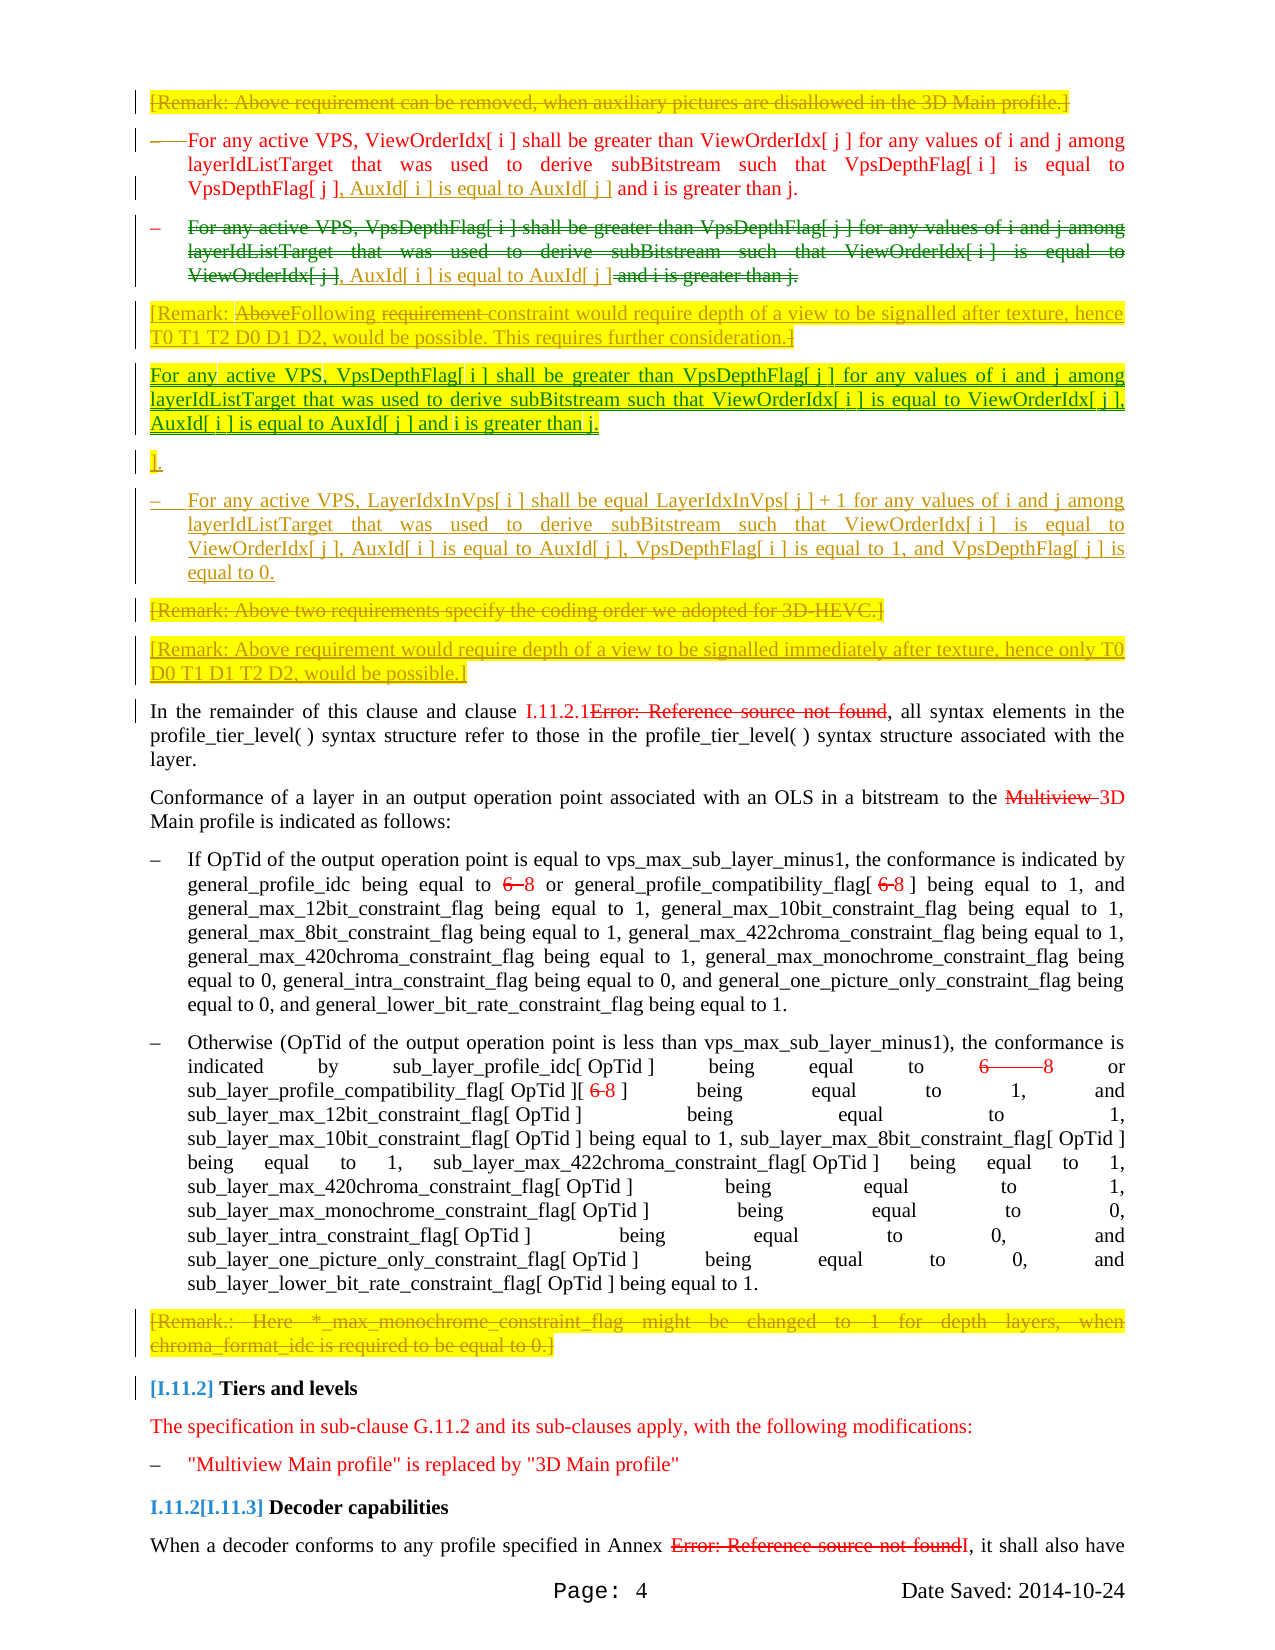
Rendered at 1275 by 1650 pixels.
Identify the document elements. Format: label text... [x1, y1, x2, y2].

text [150, 1533, 1125, 1557]
text The specification in sub-clause G.11.2 and its sub-clauses apply, with the following modifications: [150, 1414, 1125, 1438]
list "Multiview Main profile" is replaced by "3D Main profile" [150, 1452, 1125, 1476]
list Tiers and levels [150, 1376, 1125, 1400]
list If OpTid of the output operation point is equal to vps_max_sub_layer_minus1, the conformance is indicated by general_profile_idc being equal to 6 8 or general_profile_compatibility_flag[ 6 8 ] being equal to 1, and general_max_12bit_constraint_flag being equal to 1, general_max_10bit_constraint_flag being equal to 1, general_max_8bit_constraint_flag being equal to 1, general_max_422chroma_constraint_flag being equal to 1, general_max_420chroma_constraint_flag being equal to 1, general_max_monochrome_constraint_flag being equal to 0, general_intra_constraint_flag being equal to 0, and general_one_picture_only_constraint_flag being equal to 0, and general_lower_bit_rate_constraint_flag being equal to 1. [150, 847, 1125, 1016]
list Otherwise (OpTid of the output operation point is less than vps_max_sub_layer_minus1), the conformance is indicated by sub_layer_profile_idc[ OpTid ] being equal to 6 8 or sub_layer_profile_compatibility_flag[ OpTid ][ 6 8 ] being equal to 1, and sub_layer_max_12bit_constraint_flag[ OpTid ] being equal to 1, sub_layer_max_10bit_constraint_flag[ OpTid ] being equal to 1, sub_layer_max_8bit_constraint_flag[ OpTid ] being equal to 1, sub_layer_max_422chroma_constraint_flag[ OpTid ] being equal to 1, sub_layer_max_420chroma_constraint_flag[ OpTid ] being equal to 1, sub_layer_max_monochrome_constraint_flag[ OpTid ] being equal to 0, sub_layer_intra_constraint_flag[ OpTid ] being equal to 0, and sub_layer_one_picture_only_constraint_flag[ OpTid ] being equal to 0, and sub_layer_lower_bit_rate_constraint_flag[ OpTid ] being equal to 1. [150, 1030, 1125, 1295]
list Decoder capabilities [150, 1495, 1125, 1519]
text Conformance of a layer in an output operation point associated with an OLS in a bitstream to the Multiview 3D Main profile is indicated as follows: [150, 785, 1125, 833]
list For any active VPS, ViewOrderIdx[ i ] shall be greater than ViewOrderIdx[ j ] for any values of i and j among layerIdListTarget that was used to derive subBitstream such that VpsDepthFlag[ i ] is equal to VpsDepthFlag[ j ] and i is greater than j. [150, 128, 1125, 200]
